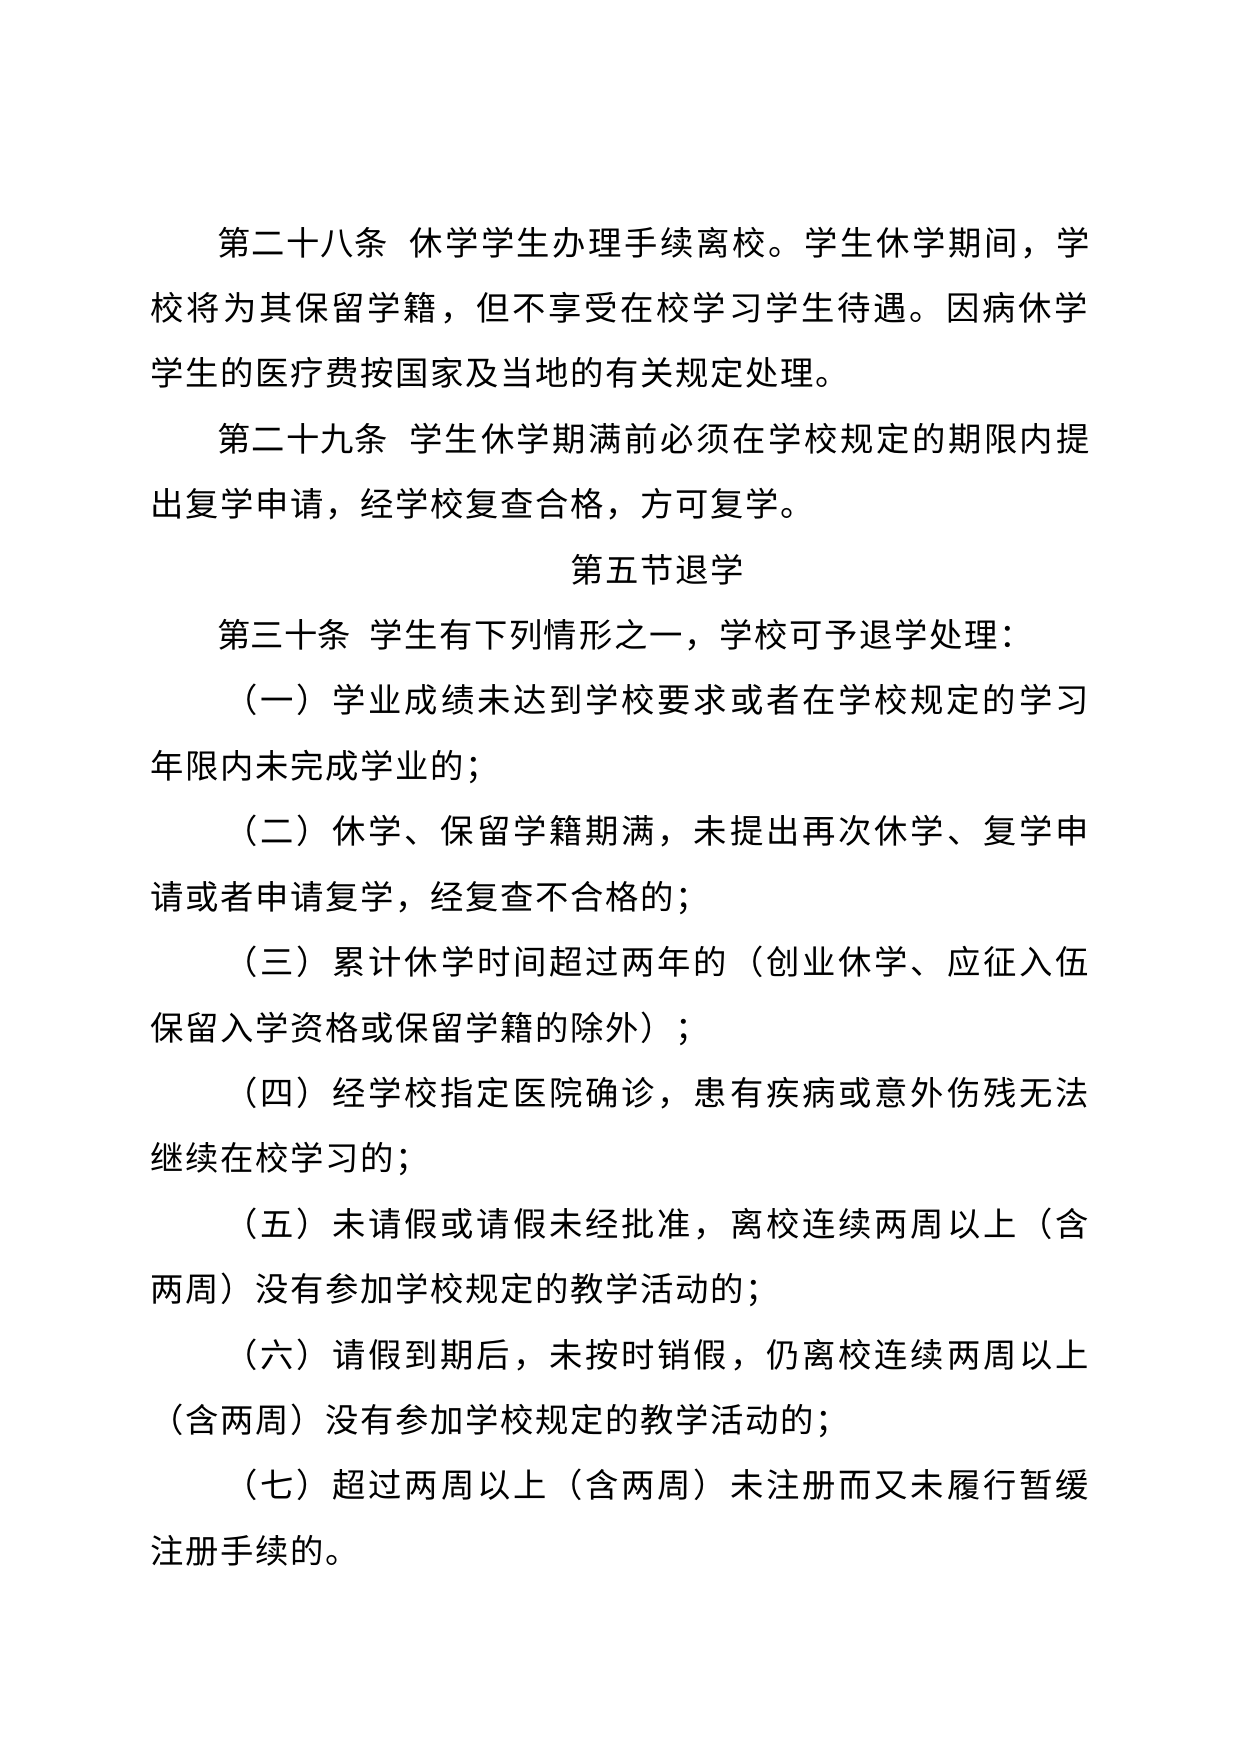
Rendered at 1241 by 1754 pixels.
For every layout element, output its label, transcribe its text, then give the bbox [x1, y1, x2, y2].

text 第二十九条 学生休学期满前必须在学校规定的期限内提出复学申请，经学校复查合格，方可复学。 [151, 404, 1089, 535]
text （一）学业成绩未达到学校要求或者在学校规定的学习年限内未完成学业的； [151, 666, 1089, 797]
text 第三十条 学生有下列情形之一，学校可予退学处理： [151, 600, 1089, 666]
text （三）累计休学时间超过两年的（创业休学、应征入伍保留入学资格或保留学籍的除外）； [151, 927, 1089, 1058]
text （七）超过两周以上（含两周）未注册而又未履行暂缓注册手续的。 [151, 1451, 1089, 1582]
text 第二十八条 休学学生办理手续离校。学生休学期间，学校将为其保留学籍，但不享受在校学习学生待遇。因病休学学生的医疗费按国家及当地的有关规定处理。 [151, 208, 1089, 404]
text （四）经学校指定医院确诊，患有疾病或意外伤残无法继续在校学习的； [151, 1058, 1089, 1189]
text （二）休学、保留学籍期满，未提出再次休学、复学申请或者申请复学，经复查不合格的； [151, 797, 1089, 927]
text 第五节退学 [151, 535, 1089, 600]
text （五）未请假或请假未经批准，离校连续两周以上（含两周）没有参加学校规定的教学活动的； [151, 1189, 1089, 1320]
text （六）请假到期后，未按时销假，仍离校连续两周以上（含两周）没有参加学校规定的教学活动的； [151, 1320, 1089, 1451]
